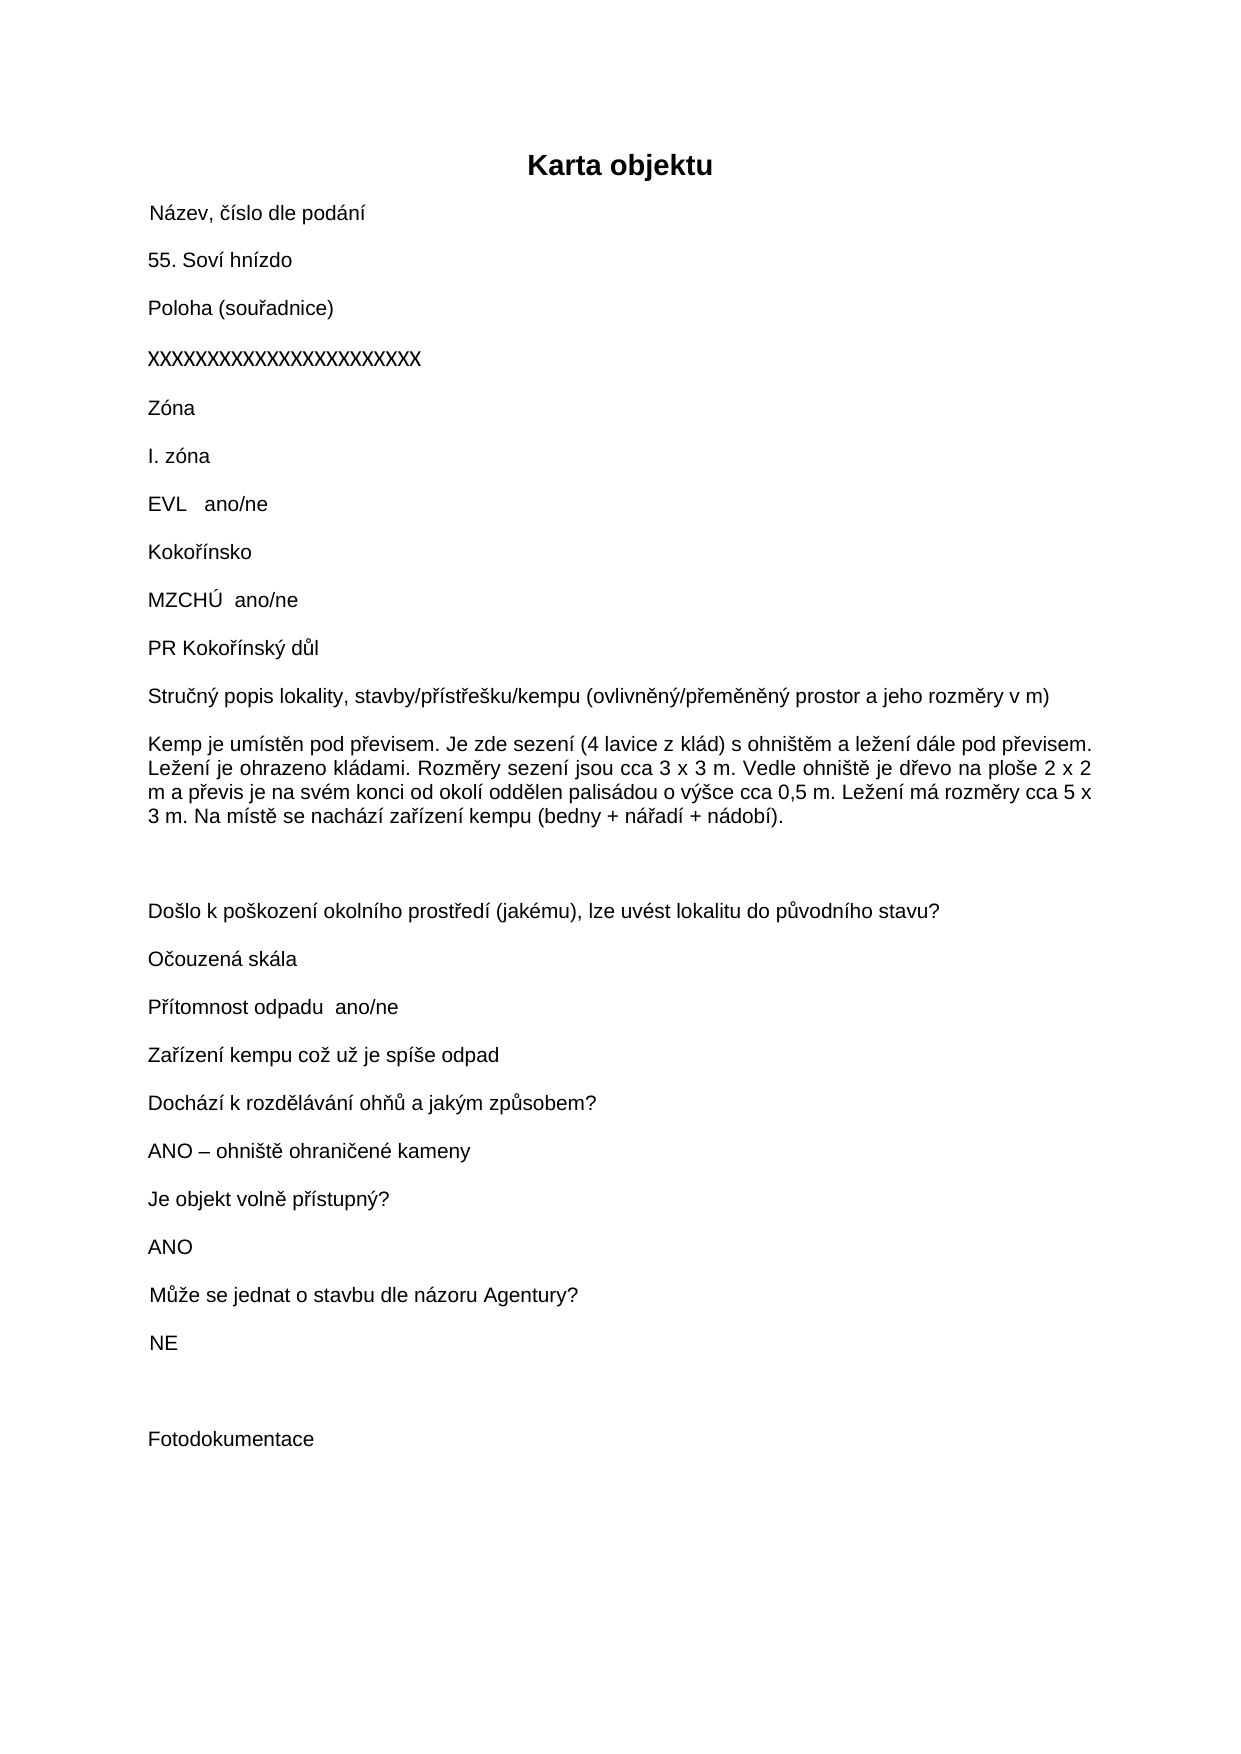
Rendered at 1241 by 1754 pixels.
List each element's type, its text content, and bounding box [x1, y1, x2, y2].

text NE [149, 1331, 1093, 1354]
text Název, číslo dle podání [149, 200, 1093, 224]
text 55. Soví hnízdo [148, 248, 1093, 272]
text Zóna [148, 396, 1093, 420]
text Karta objektu [148, 148, 1093, 181]
text Může se jednat o stavbu dle názoru Agentury? [149, 1283, 1093, 1307]
text MZCHÚ ano/ne [148, 588, 1093, 612]
text Kemp je umístěn pod převisem. Je zde sezení (4 lavice z klád) s ohništěm a ležení dále pod převisem. Ležení je ohrazeno kládami. Rozměry sezení jsou cca 3 x 3 m. Vedle ohniště je dřevo na ploše 2 x 2 m a převis je na svém konci od okolí oddělen palisádou o výšce cca 0,5 m. Ležení má rozměry cca 5 x 3 m. Na místě se nachází zařízení kempu (bedny + nářadí + nádobí). [148, 732, 1093, 827]
text Stručný popis lokality, stavby/přístřešku/kempu (ovlivněný/přeměněný prostor a jeho rozměry v m) [148, 684, 1093, 708]
text Zařízení kempu což už je spíše odpad [148, 1043, 1093, 1067]
text Je objekt volně přístupný? [148, 1187, 1093, 1211]
text ANO [148, 1235, 1093, 1259]
text XXXXXXXXXXXXXXXXXXXXXXX [148, 344, 1093, 372]
text EVL ano/ne [148, 492, 1093, 516]
text Očouzená skála [148, 947, 1093, 971]
text Dochází k rozdělávání ohňů a jakým způsobem? [148, 1091, 1093, 1115]
text ANO – ohniště ohraničené kameny [148, 1139, 1093, 1163]
text PR Kokořínský důl [148, 636, 1093, 660]
text Poloha (souřadnice) [148, 296, 1093, 320]
text I. zóna [148, 444, 1093, 468]
text Kokořínsko [148, 540, 1093, 564]
text Přítomnost odpadu ano/ne [148, 995, 1093, 1019]
text Fotodokumentace [148, 1426, 1093, 1450]
text Došlo k poškození okolního prostředí (jakému), lze uvést lokalitu do původního stavu? [148, 899, 1093, 923]
